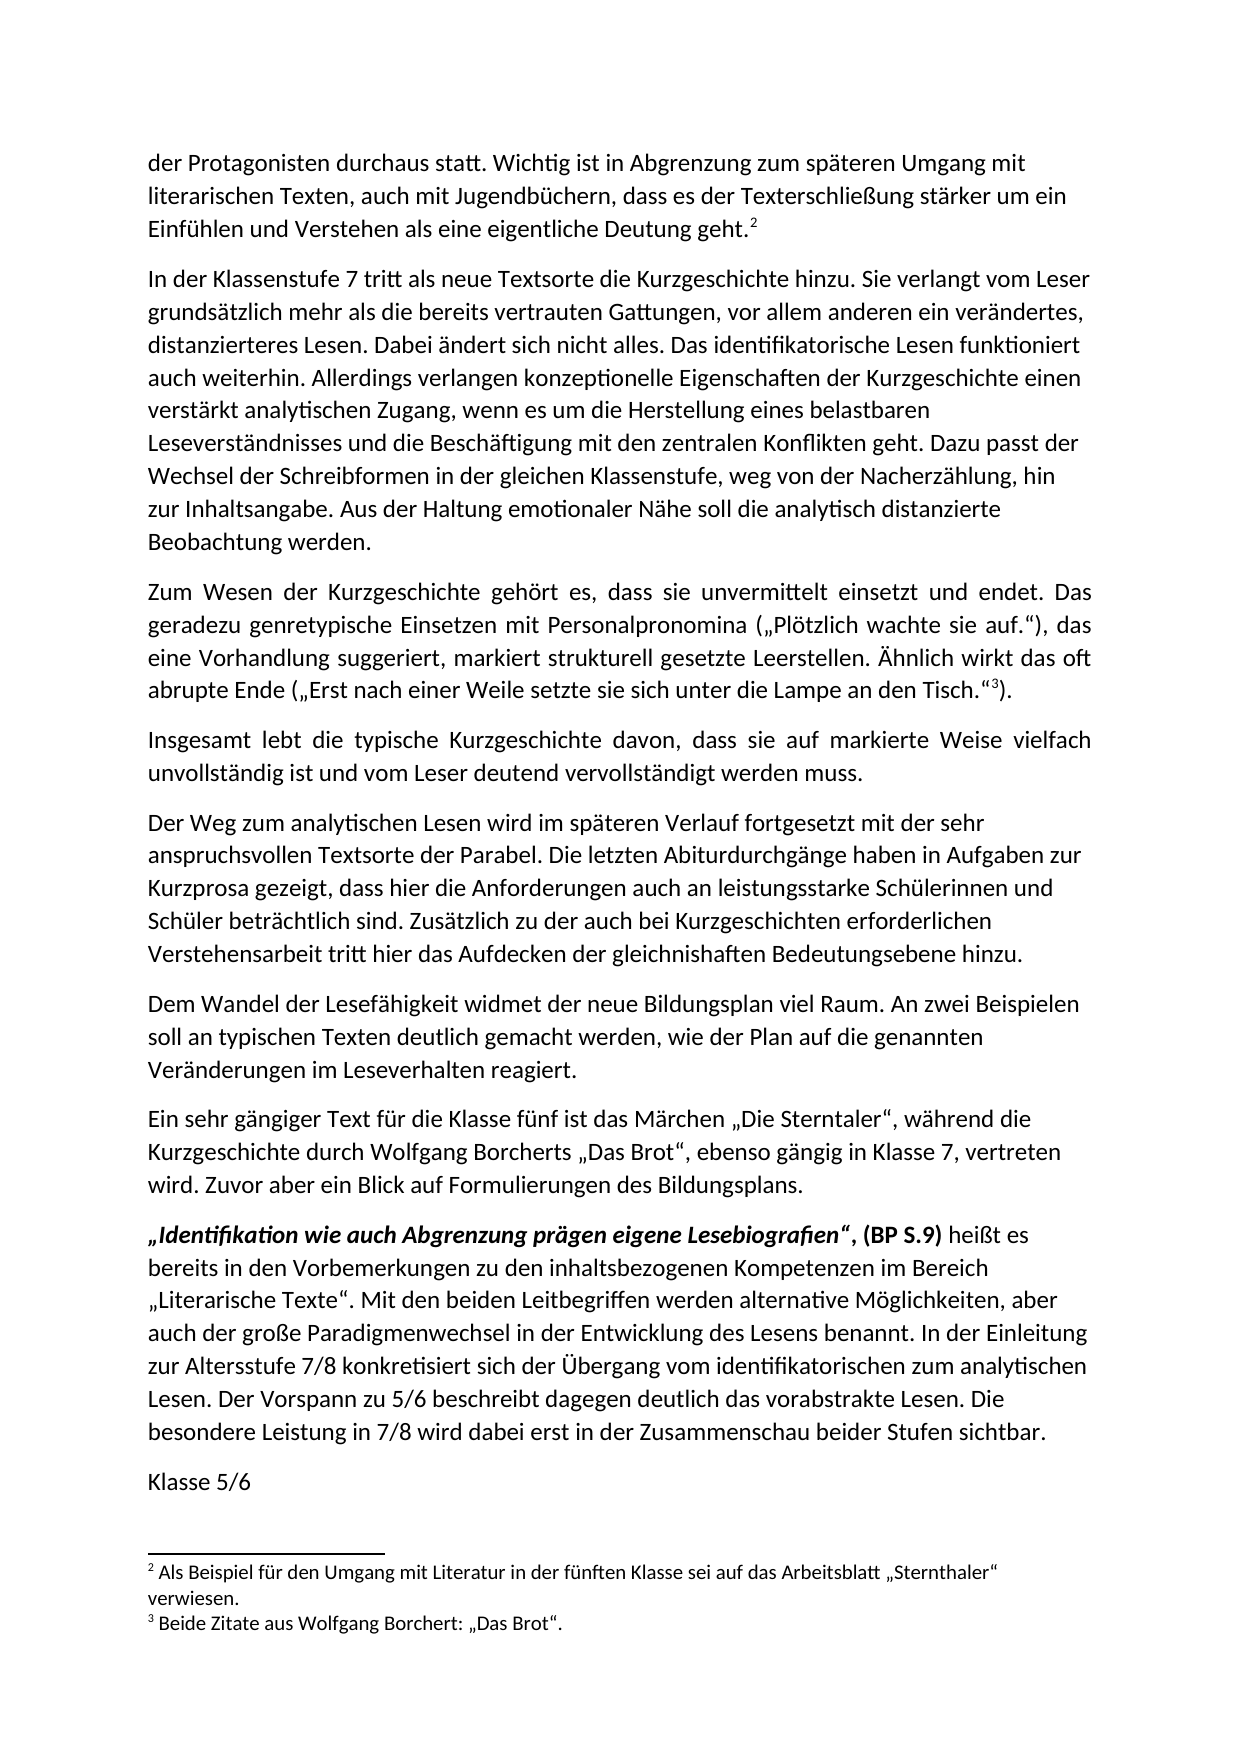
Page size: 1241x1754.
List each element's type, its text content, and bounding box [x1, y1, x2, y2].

text In der Klassenstufe 7 tritt als neue Textsorte die Kurzgeschichte hinzu. Sie verlangt vom Leser grundsätzlich mehr als die bereits vertrauten Gattungen, vor allem anderen ein verändertes, distanzierteres Lesen. Dabei ändert sich nicht alles. Das identifikatorische Lesen funktioniert auch weiterhin. Allerdings verlangen konzeptionelle Eigenschaften der Kurzgeschichte einen verstärkt analytischen Zugang, wenn es um die Herstellung eines belastbaren Leseverständnisses und die Beschäftigung mit den zentralen Konflikten geht. Dazu passt der Wechsel der Schreibformen in der gleichen Klassenstufe, weg von der Nacherzählung, hin zur Inhaltsangabe. Aus der Haltung emotionaler Nähe soll die analytisch distanzierte Beobachtung werden. [148, 263, 1093, 557]
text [148, 148, 1093, 244]
text Insgesamt lebt die typische Kurzgeschichte davon, dass sie auf markierte Weise vielfach unvollständig ist und vom Leser deutend vervollständigt werden muss. [148, 724, 1093, 788]
text Dem Wandel der Lesefähigkeit widmet der neue Bildungsplan viel Raum. An zwei Beispielen soll an typischen Texten deutlich gemacht werden, wie der Plan auf die genannten Veränderungen im Leseverhalten reagiert. [148, 988, 1093, 1084]
text Der Weg zum analytischen Lesen wird im späteren Verlauf fortgesetzt mit der sehr anspruchsvollen Textsorte der Parabel. Die letzten Abiturdurchgänge haben in Aufgaben zur Kurzprosa gezeigt, dass hier die Anforderungen auch an leistungsstarke Schülerinnen und Schüler beträchtlich sind. Zusätzlich zu der auch bei Kurzgeschichten erforderlichen Verstehensarbeit tritt hier das Aufdecken der gleichnishaften Bedeutungsebene hinzu. [148, 807, 1093, 969]
text „Identifikation wie auch Abgrenzung prägen eigene Lesebiografien“, (BP S.9) heißt es bereits in den Vorbemerkungen zu den inhaltsbezogenen Kompetenzen im Bereich „Literarische Texte“. Mit den beiden Leitbegriffen werden alternative Möglichkeiten, aber auch der große Paradigmenwechsel in der Entwicklung des Lesens benannt. In der Einleitung zur Altersstufe 7/8 konkretisiert sich der Übergang vom identifikatorischen zum analytischen Lesen. Der Vorspann zu 5/6 beschreibt dagegen deutlich das vorabstrakte Lesen. Die besondere Leistung in 7/8 wird dabei erst in der Zusammenschau beider Stufen sichtbar. [148, 1219, 1093, 1447]
text Klasse 5/6 [148, 1466, 1093, 1496]
text Ein sehr gängiger Text für die Klasse fünf ist das Märchen „Die Sterntaler“, während die Kurzgeschichte durch Wolfgang Borcherts „Das Brot“, ebenso gängig in Klasse 7, vertreten wird. Zuvor aber ein Blick auf Formulierungen des Bildungsplans. [148, 1103, 1093, 1200]
text Zum Wesen der Kurzgeschichte gehört es, dass sie unvermittelt einsetzt und endet. Das geradezu genretypische Einsetzen mit Personalpronomina („Plötzlich wachte sie auf.“), das eine Vorhandlung suggeriert, markiert strukturell gesetzte Leerstellen. Ähnlich wirkt das oft abrupte Ende („Erst nach einer Weile setzte sie sich unter die Lampe an den Tisch.“). [148, 576, 1093, 705]
